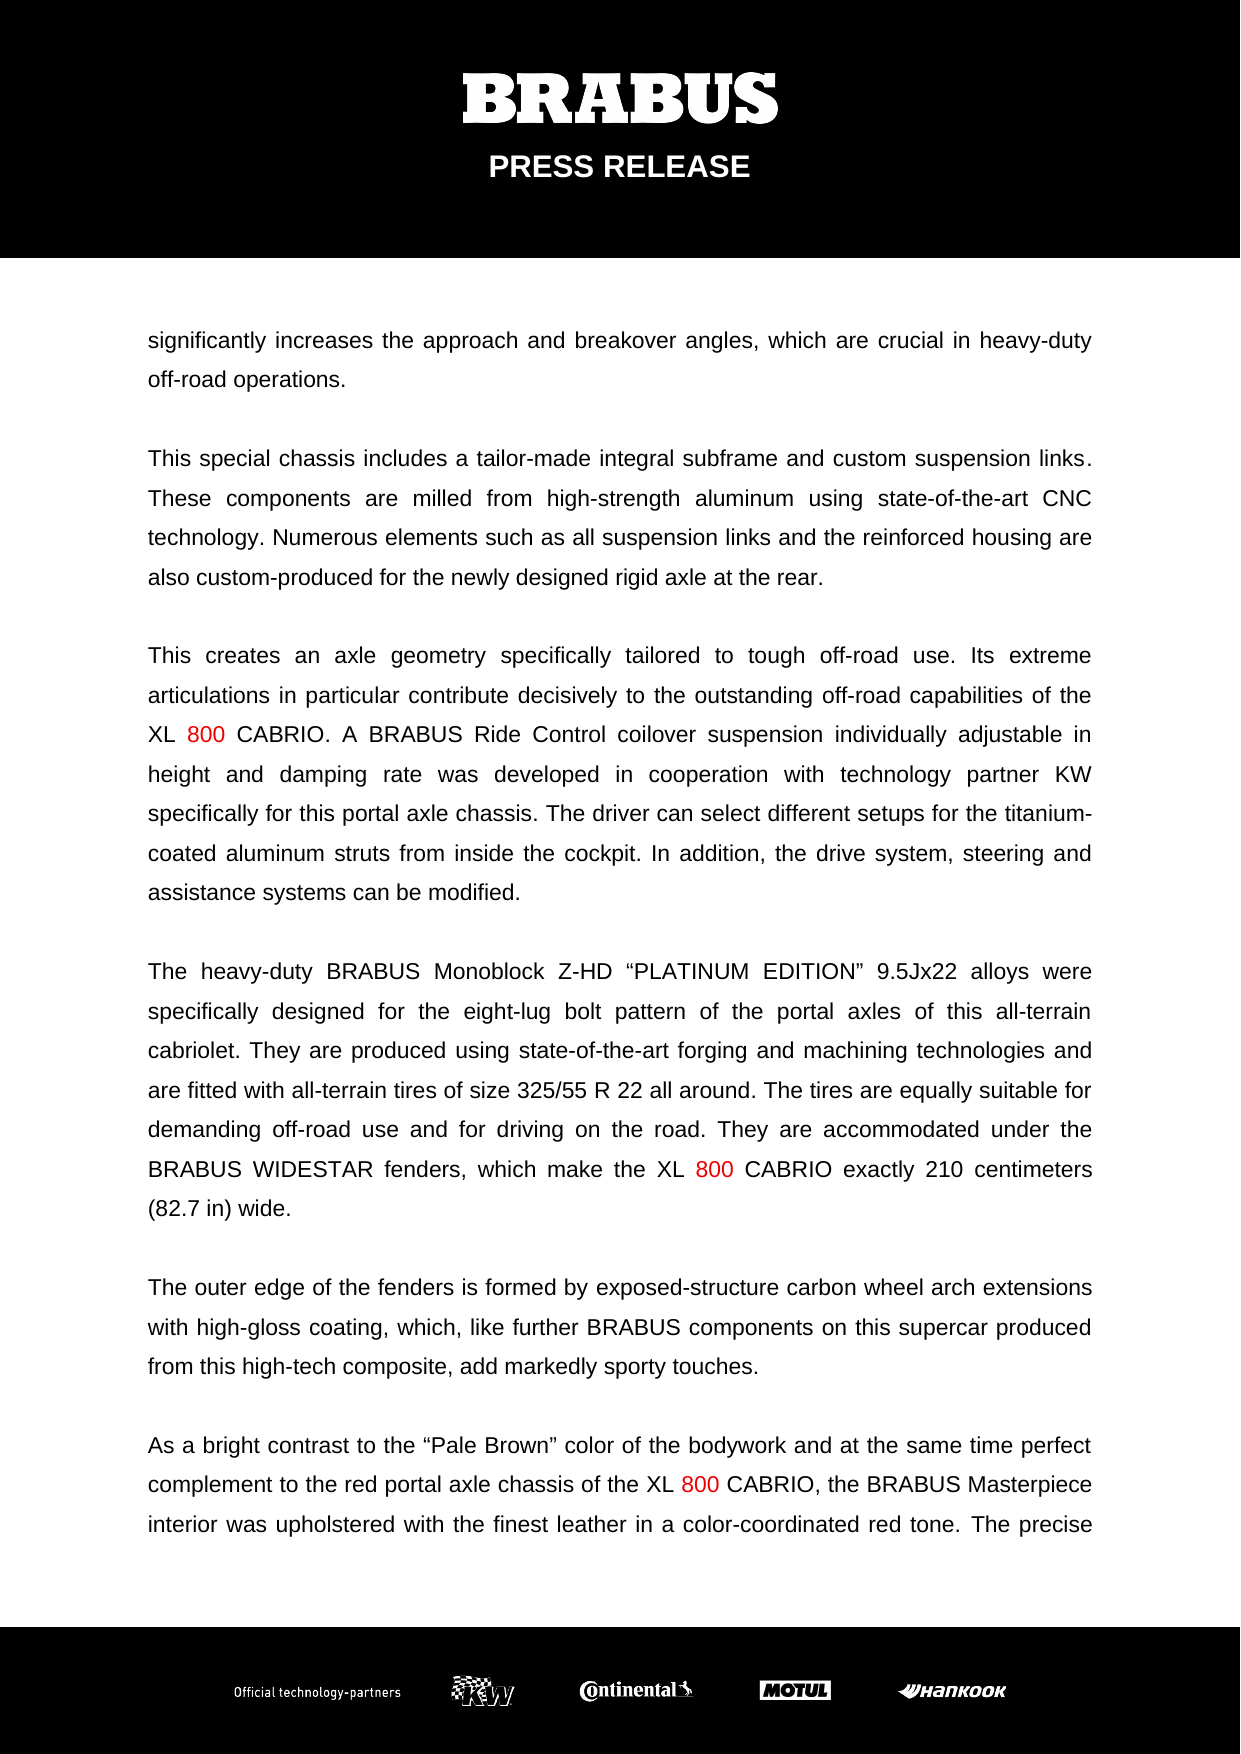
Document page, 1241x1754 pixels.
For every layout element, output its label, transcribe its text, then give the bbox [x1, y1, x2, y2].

picture [234, 1673, 1007, 1710]
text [148, 327, 1093, 392]
picture [463, 72, 778, 124]
text This special chassis includes a tailor-made integral subframe and custom suspension links. These components are milled from high-strength aluminum using state-of-the-art CNC technology. Numerous elements such as all suspension links and the reinforced housing are also custom-produced for the newly designed rigid axle at the rear. [148, 445, 1093, 590]
text The outer edge of the fenders is formed by exposed-structure carbon wheel arch extensions with high-gloss coating, which, like further BRABUS components on this supercar produced from this high-tech composite, add markedly sporty touches. [148, 1274, 1093, 1379]
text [148, 1432, 1093, 1537]
text This creates an axle geometry specifically tailored to tough off-road use. Its extreme articulations in particular contribute decisively to the outstanding off-road capabilities of the XL 800 CABRIO. A BRABUS Ride Control coilover suspension individually adjustable in height and damping rate was developed in cooperation with technology partner KW specifically for this portal axle chassis. The driver can select different setups for the titanium-coated aluminum struts from inside the cockpit. In addition, the drive system, steering and assistance systems can be modified. [148, 642, 1093, 906]
text The heavy-duty BRABUS Monoblock Z-HD “PLATINUM EDITION” 9.5Jx22 alloys were specifically designed for the eight-lug bolt pattern of the portal axles of this all-terrain cabriolet. They are produced using state-of-the-art forging and machining technologies and are fitted with all-terrain tires of size 325/55 R 22 all around. The tires are equally suitable for demanding off-road use and for driving on the road. They are accommodated under the BRABUS WIDESTAR fenders, which make the XL 800 CABRIO exactly 210 centimeters (82.7 in) wide. [148, 958, 1093, 1221]
